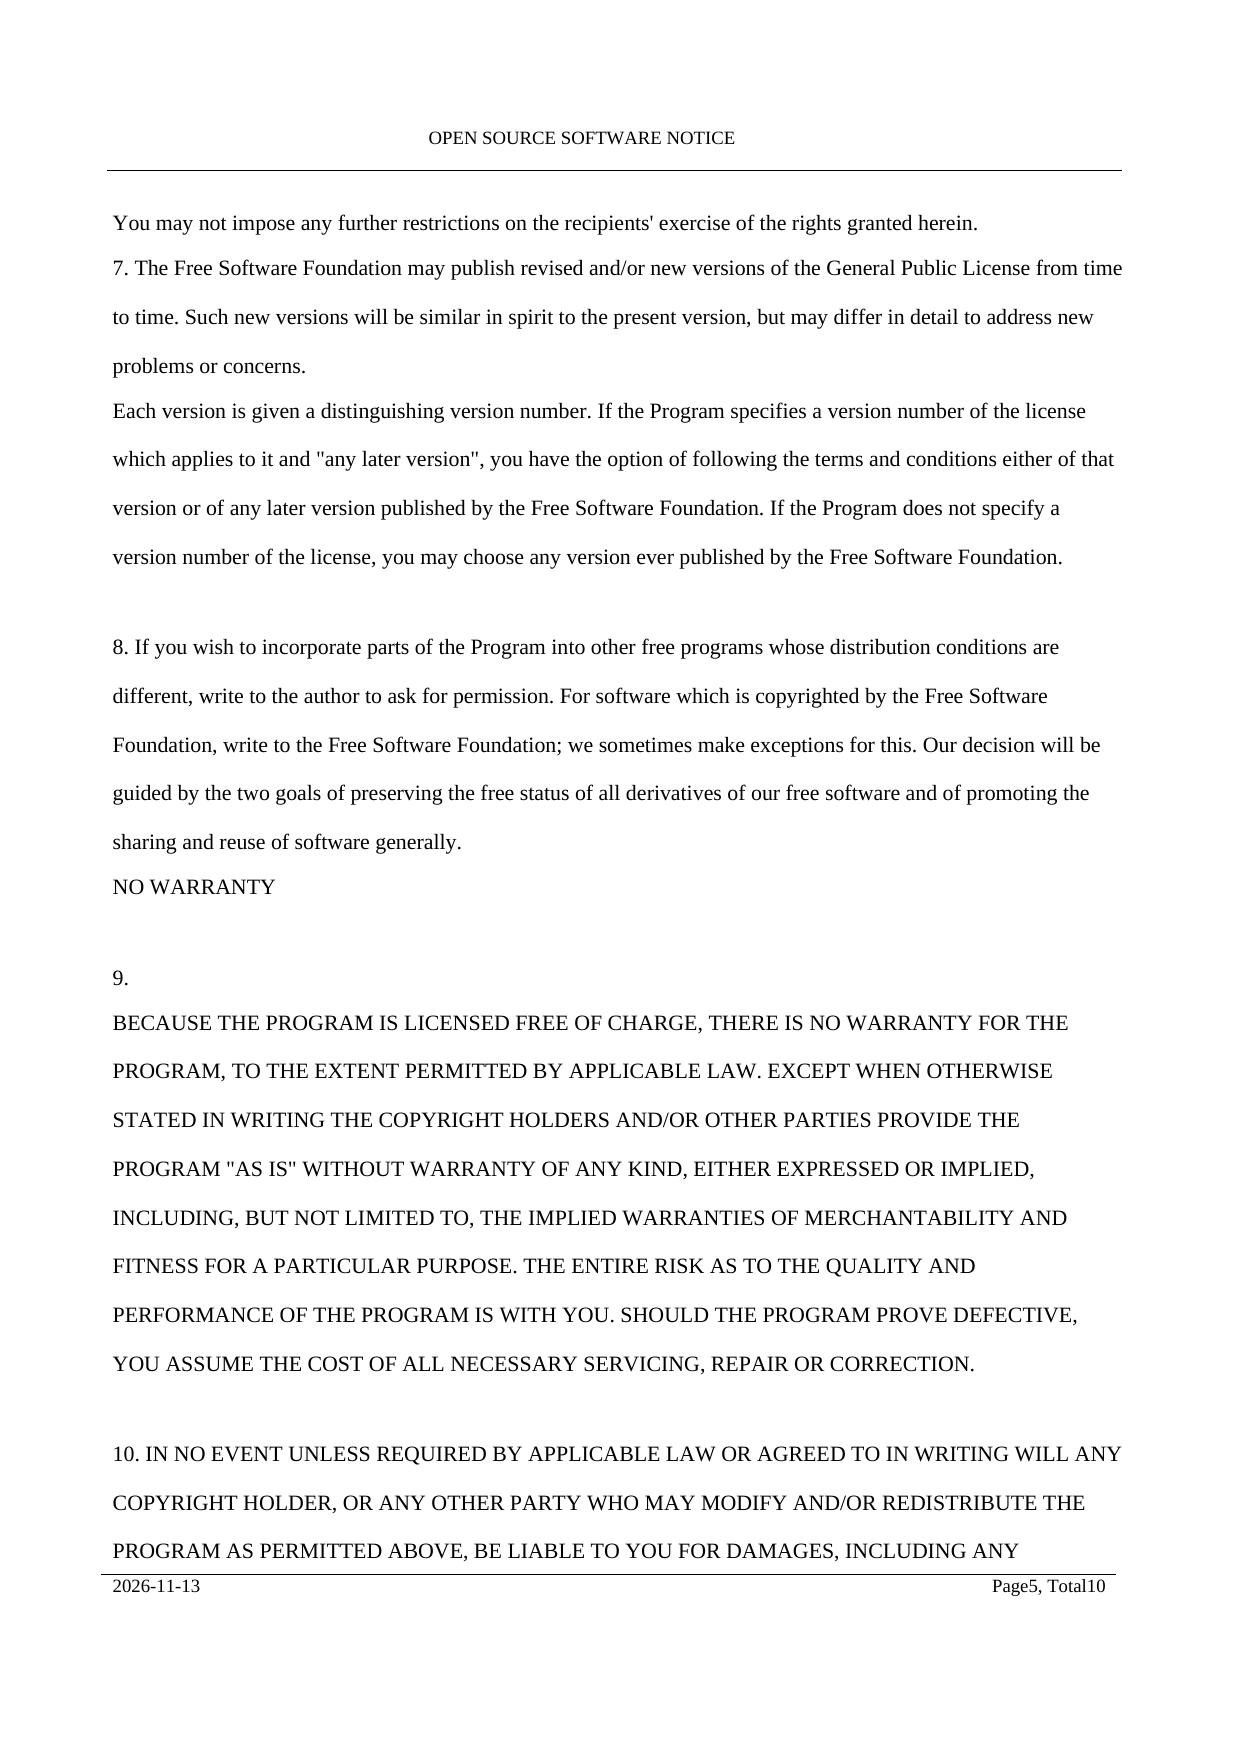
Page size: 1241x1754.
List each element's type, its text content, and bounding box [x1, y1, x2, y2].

text 7. The Free Software Foundation may publish revised and/or new versions of the General Public License from time to time. Such new versions will be similar in spirit to the present version, but may differ in detail to address new problems or concerns. [112, 251, 1128, 381]
text NO WARRANTY [112, 871, 1128, 903]
text 8. If you wish to incorporate parts of the Program into other free programs whose distribution conditions are different, write to the author to ask for permission. For software which is copyrighted by the Free Software Foundation, write to the Free Software Foundation; we sometimes make exceptions for this. Our decision will be guided by the two goals of preserving the free status of all derivatives of our free software and of promoting the sharing and reuse of software generally. [112, 631, 1128, 858]
text Each version is given a distinguishing version number. If the Program specifies a version number of the license which applies to it and "any later version", you have the option of following the terms and conditions either of that version or of any later version published by the Free Software Foundation. If the Program does not specify a version number of the license, you may choose any version ever published by the Free Software Foundation. [112, 394, 1128, 573]
text BECAUSE THE PROGRAM IS LICENSED FREE OF CHARGE, THERE IS NO WARRANTY FOR THE PROGRAM, TO THE EXTENT PERMITTED BY APPLICABLE LAW. EXCEPT WHEN OTHERWISE STATED IN WRITING THE COPYRIGHT HOLDERS AND/OR OTHER PARTIES PROVIDE THE PROGRAM "AS IS" WITHOUT WARRANTY OF ANY KIND, EITHER EXPRESSED OR IMPLIED, INCLUDING, BUT NOT LIMITED TO, THE IMPLIED WARRANTIES OF MERCHANTABILITY AND FITNESS FOR A PARTICULAR PURPOSE. THE ENTIRE RISK AS TO THE QUALITY AND PERFORMANCE OF THE PROGRAM IS WITH YOU. SHOULD THE PROGRAM PROVE DEFECTIVE, YOU ASSUME THE COST OF ALL NECESSARY SERVICING, REPAIR OR CORRECTION. [112, 1006, 1128, 1380]
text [112, 206, 1128, 239]
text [112, 1437, 1128, 1567]
text 9. [112, 961, 1128, 993]
